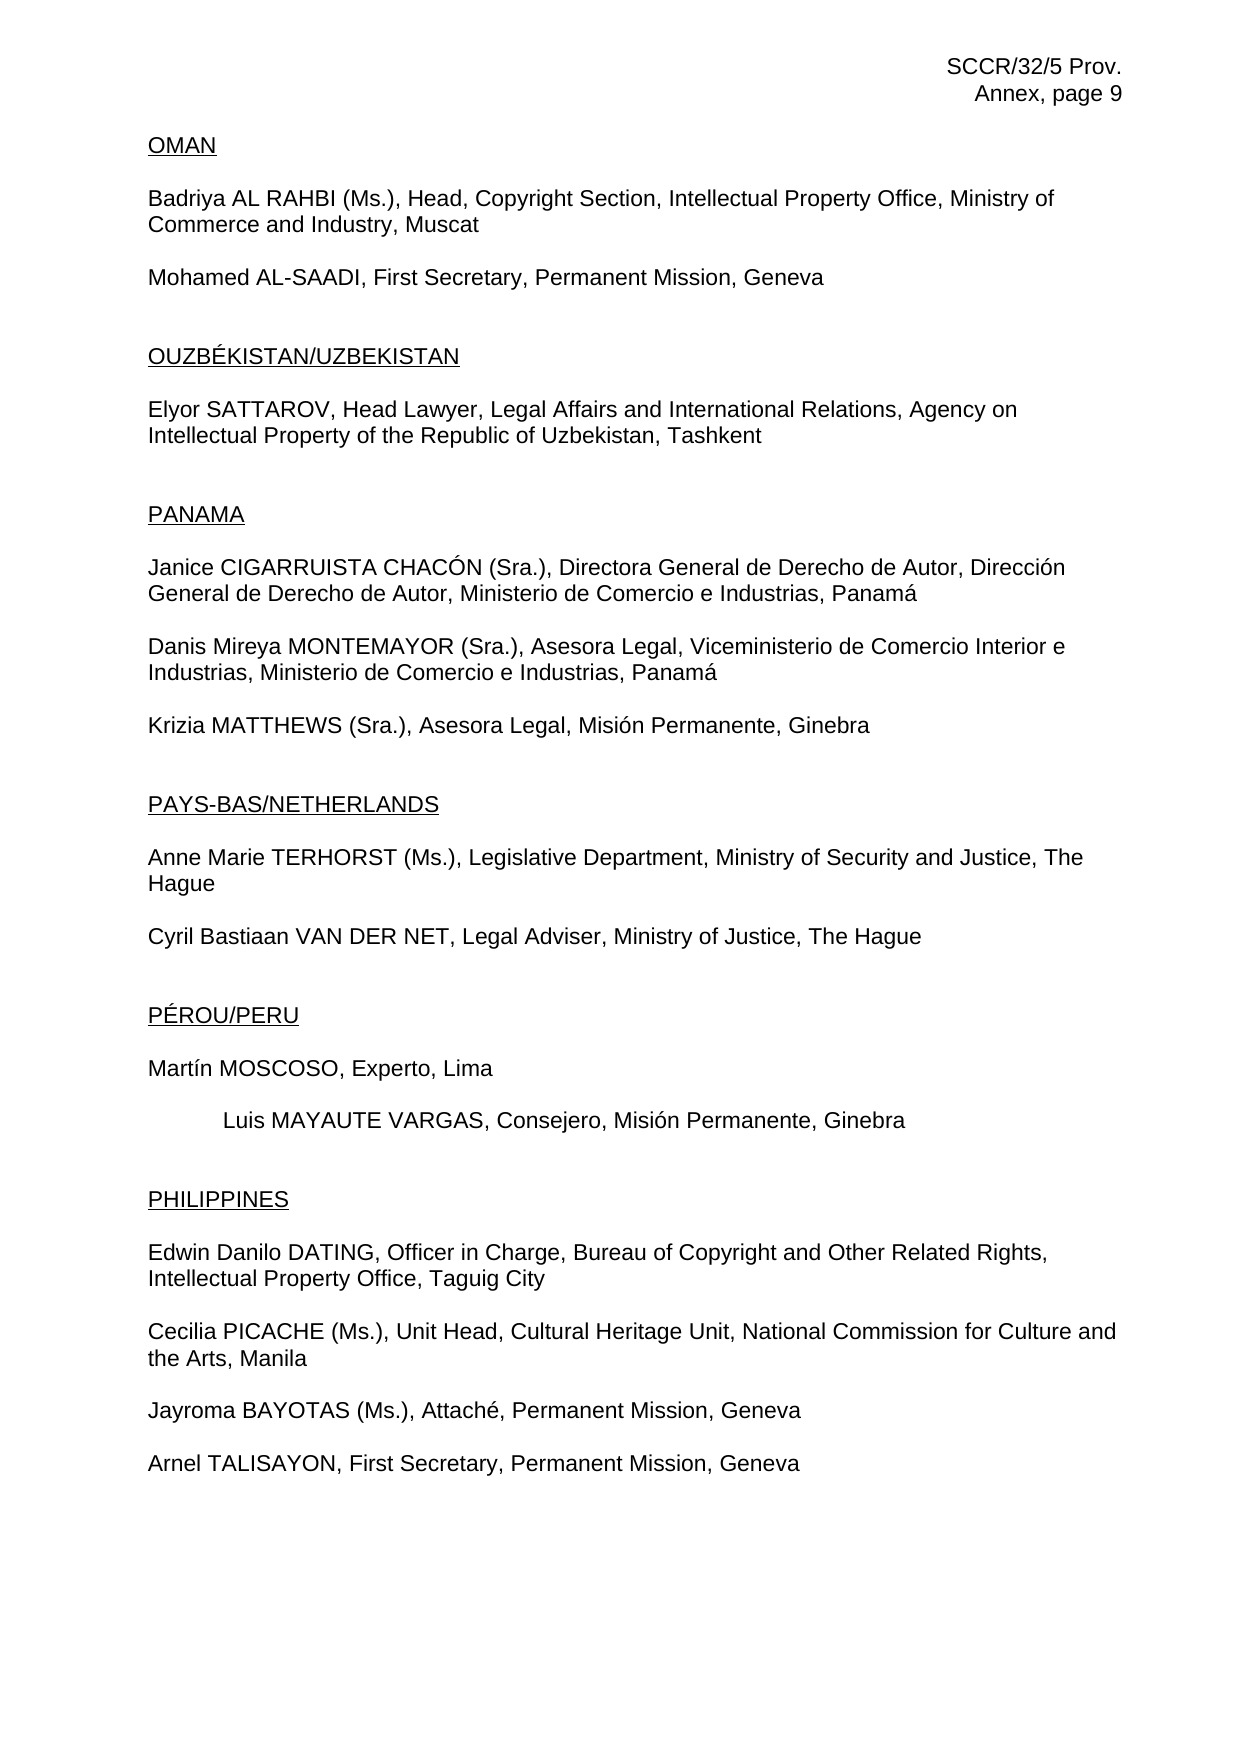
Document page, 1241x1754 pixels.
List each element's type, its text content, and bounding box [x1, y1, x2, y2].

text Anne Marie TERHORST (Ms.), Legislative Department, Ministry of Security and Justice, The Hague [148, 844, 1122, 896]
text Danis Mireya MONTEMAYOR (Sra.), Asesora Legal, Viceministerio de Comercio Interior e Industrias, Ministerio de Comercio e Industrias, Panamá [148, 633, 1122, 686]
text Mohamed AL-SAADI, First Secretary, Permanent Mission, Geneva [148, 264, 1122, 290]
text PÉROU/PERU [148, 1002, 1122, 1028]
text Elyor SATTAROV, Head Lawyer, Legal Affairs and International Relations, Agency on Intellectual Property of the Republic of Uzbekistan, Tashkent [148, 396, 1122, 448]
text Edwin Danilo DATING, Officer in Charge, Bureau of Copyright and Other Related Rights, Intellectual Property Office, Taguig City [148, 1239, 1122, 1292]
text Badriya AL RAHBI (Ms.), Head, Copyright Section, Intellectual Property Office, Ministry of Commerce and Industry, Muscat [148, 185, 1122, 238]
text Janice CIGARRUISTA CHACÓN (Sra.), Directora General de Derecho de Autor, Dirección General de Derecho de Autor, Ministerio de Comercio e Industrias, Panamá [148, 554, 1122, 607]
text Luis MAYAUTE VARGAS, Consejero, Misión Permanente, Ginebra [223, 1107, 1166, 1134]
text Jayroma BAYOTAS (Ms.), Attaché, Permanent Mission, Geneva [148, 1397, 1122, 1423]
text OUZBÉKISTAN/UZBEKISTAN [148, 343, 1122, 369]
text PHILIPPINES [148, 1186, 1122, 1213]
text Krizia MATTHEWS (Sra.), Asesora Legal, Misión Permanente, Ginebra [148, 712, 1122, 738]
text Martín MOSCOSO, Experto, Lima [148, 1054, 1122, 1081]
text Cecilia PICACHE (Ms.), Unit Head, Cultural Heritage Unit, National Commission for Culture and the Arts, Manila [148, 1318, 1122, 1371]
text PAYS-BAS/NETHERLANDS [148, 791, 1122, 817]
text Arnel TALISAYON, First Secretary, Permanent Mission, Geneva [148, 1450, 1122, 1476]
text Cyril Bastiaan VAN DER NET, Legal Adviser, Ministry of Justice, The Hague [148, 923, 1122, 949]
text OMAN [148, 132, 1122, 158]
text PANAMA [148, 501, 1122, 527]
